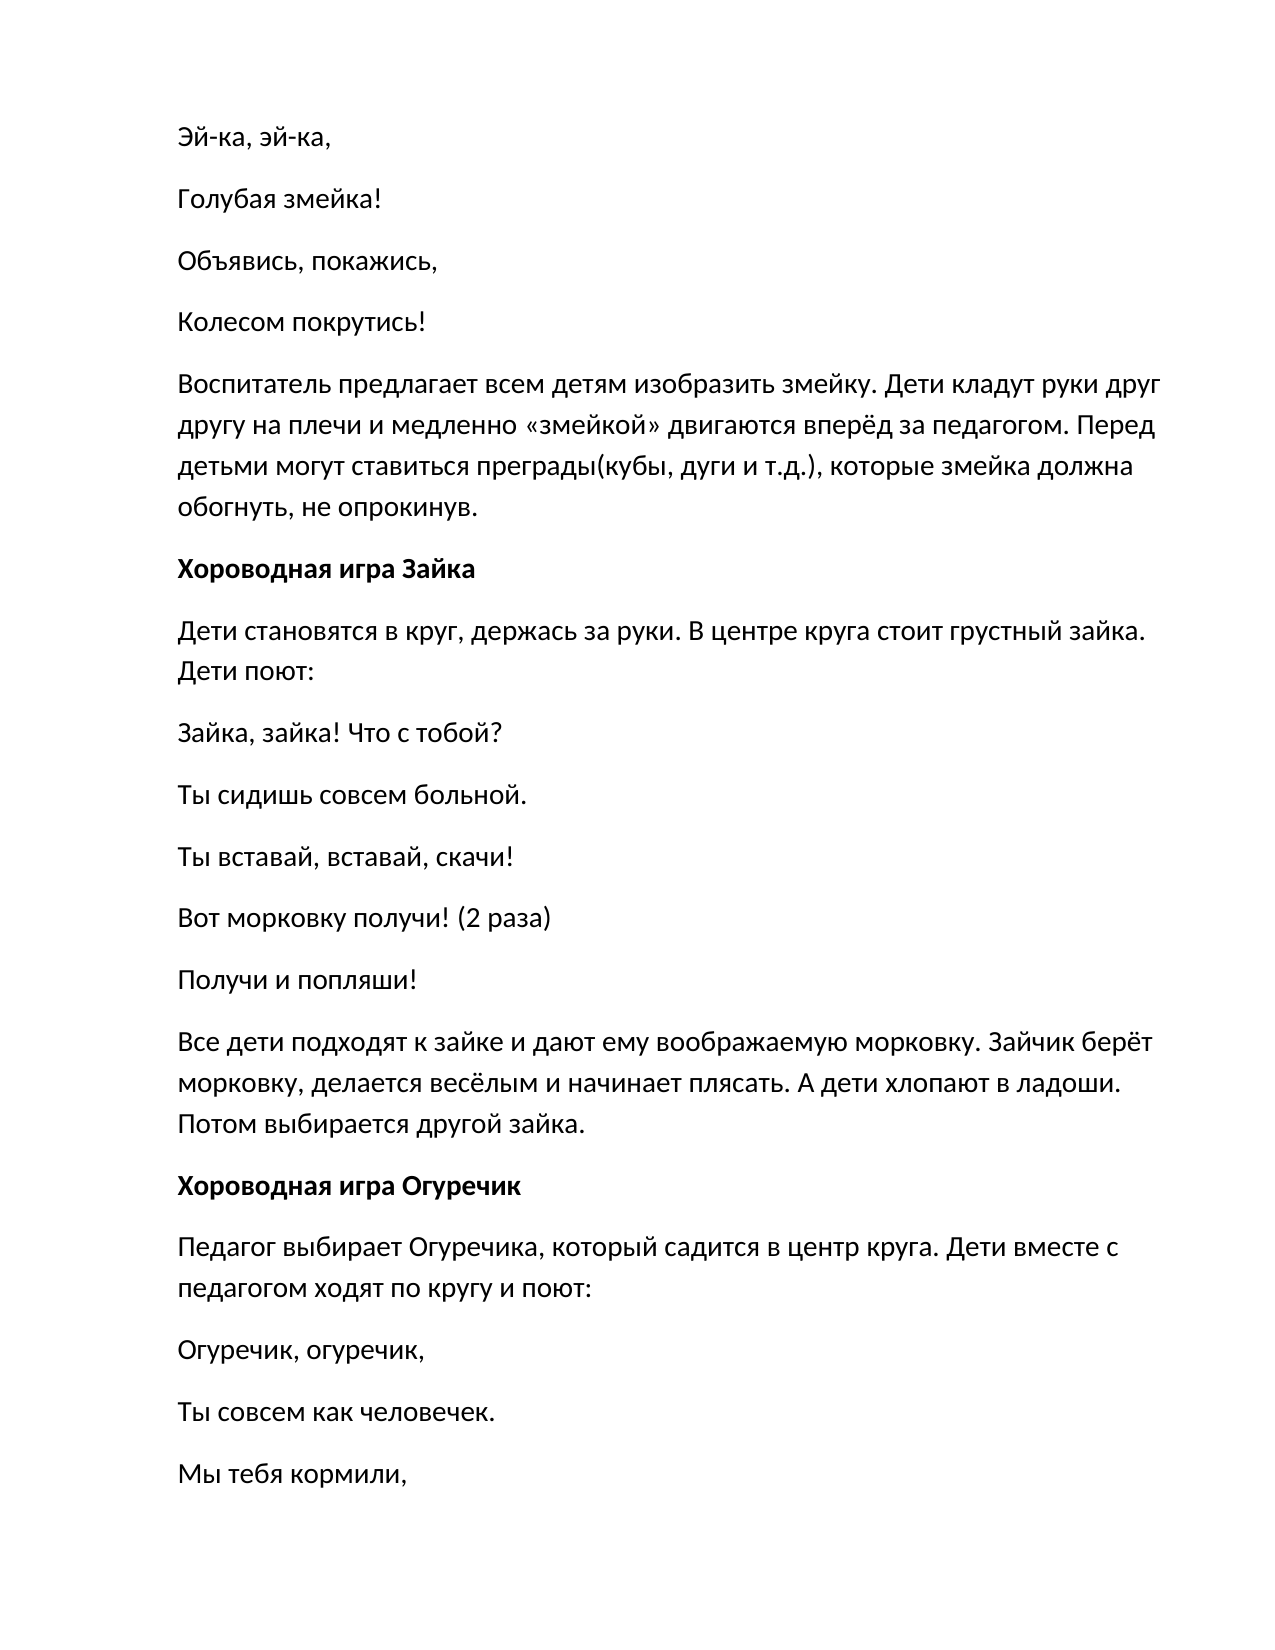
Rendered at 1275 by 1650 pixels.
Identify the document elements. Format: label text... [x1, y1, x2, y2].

text Получи и попляши! [177, 961, 1186, 997]
text Хороводная игра Зайка [177, 550, 1186, 585]
text Колесом покрутись! [177, 303, 1186, 339]
text Мы тебя кормили, [177, 1455, 1186, 1490]
text Все дети подходят к зайке и дают ему воображаемую морковку. Зайчик берёт морковку, делается весёлым и начинает плясать. А дети хлопают в ладоши. Потом выбирается другой зайка. [177, 1023, 1186, 1141]
text Педагог выбирает Огуречика, который садится в центр круга. Дети вместе с педагогом ходят по кругу и поют: [177, 1228, 1186, 1305]
text Зайка, зайка! Что с тобой? [177, 714, 1186, 750]
text Эй-ка, эй-ка, [177, 118, 1186, 154]
text Огуречик, огуречик, [177, 1331, 1186, 1367]
text Голубая змейка! [177, 180, 1186, 216]
text Вот морковку получи! (2 раза) [177, 899, 1186, 935]
text Ты вставай, вставай, скачи! [177, 838, 1186, 873]
text Ты сидишь совсем больной. [177, 776, 1186, 812]
text Воспитатель предлагает всем детям изобразить змейку. Дети кладут руки друг другу на плечи и медленно «змейкой» двигаются вперёд за педагогом. Перед детьми могут ставиться преграды(кубы, дуги и т.д.), которые змейка должна обогнуть, не опрокинув. [177, 365, 1186, 524]
text Дети становятся в круг, держась за руки. В центре круга стоит грустный зайка. Дети поют: [177, 612, 1186, 688]
text Ты совсем как человечек. [177, 1393, 1186, 1429]
text Хороводная игра Огуречик [177, 1167, 1186, 1202]
text Объявись, покажись, [177, 242, 1186, 277]
